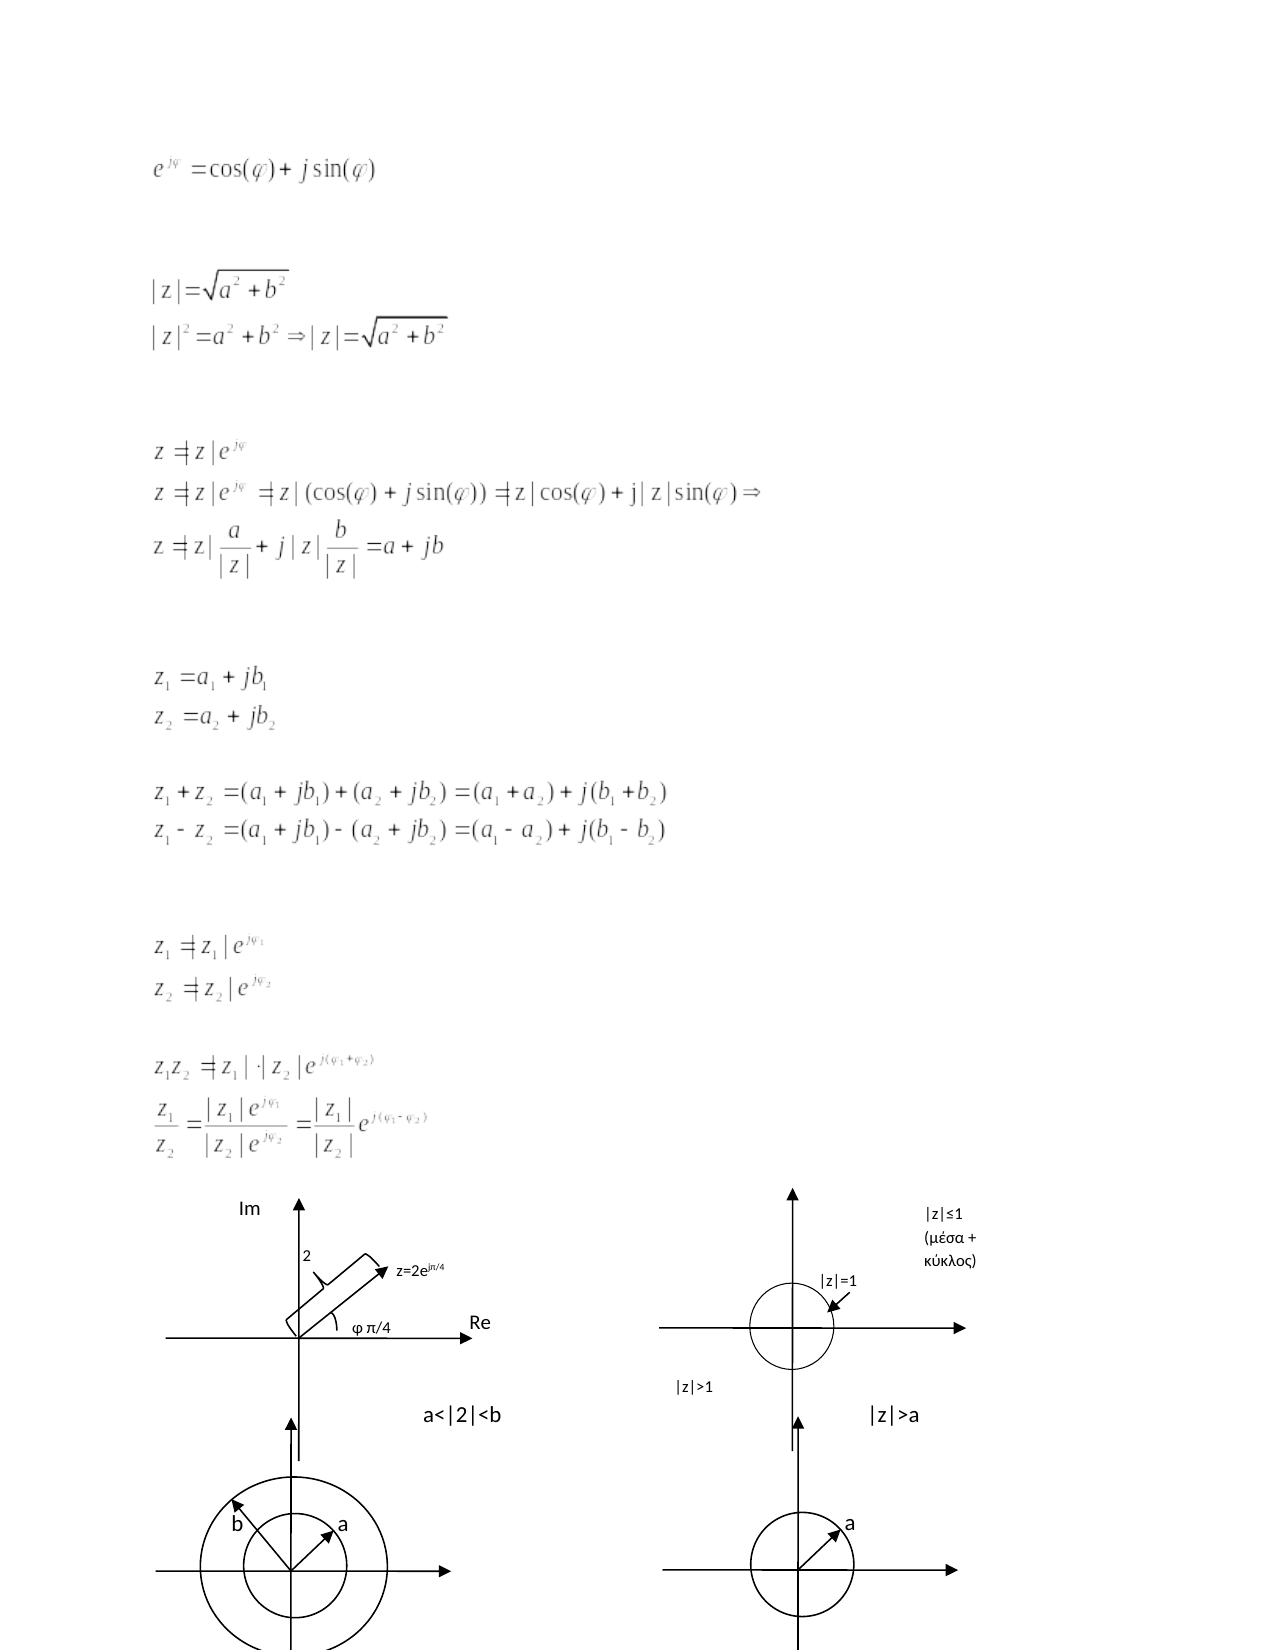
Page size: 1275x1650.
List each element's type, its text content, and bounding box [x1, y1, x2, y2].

text a<|2|<b |z|>a [292, 1400, 797, 1492]
text a<|2|<b |z|>a [150, 1400, 298, 1492]
text a<|2|<b |z|>a [794, 1400, 1125, 1492]
